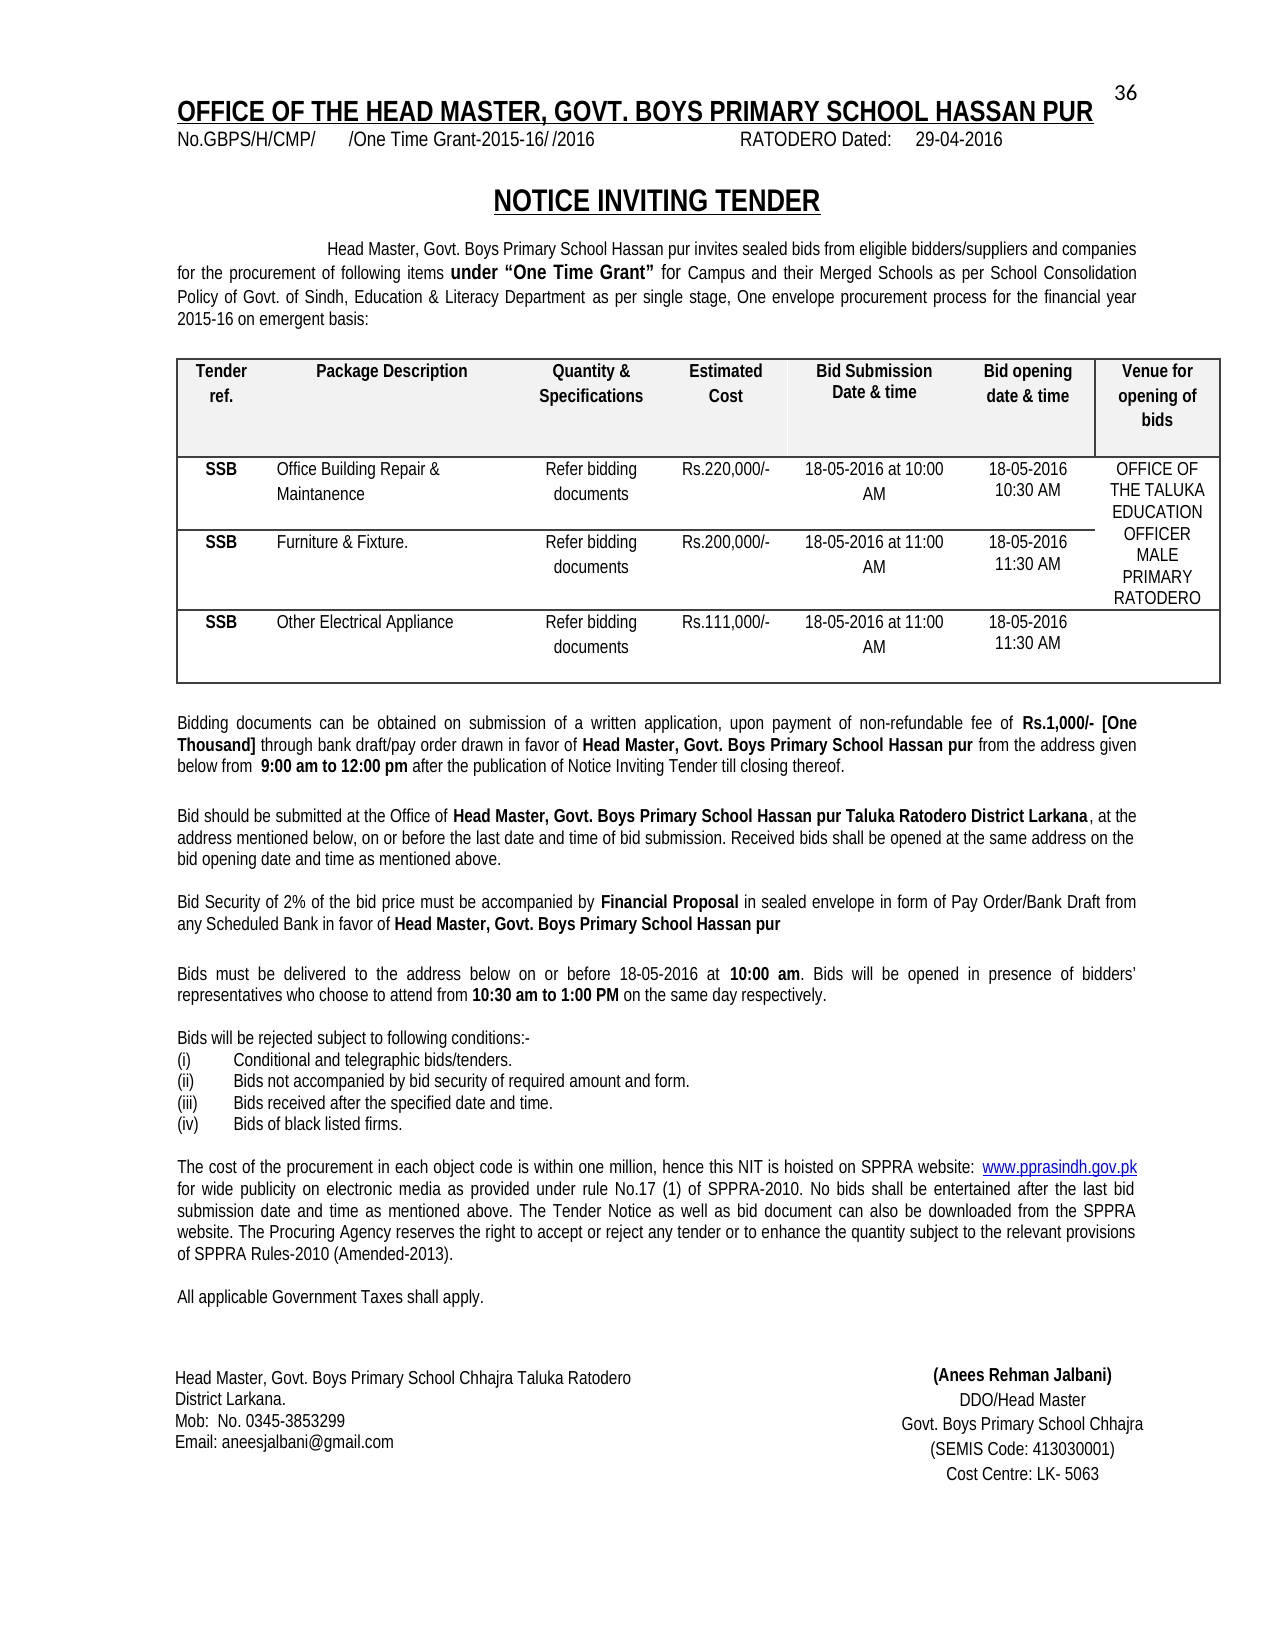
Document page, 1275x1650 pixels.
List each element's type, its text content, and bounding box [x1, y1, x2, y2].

table_header Venue for opening of bids [1096, 360, 1219, 456]
table_header Quantity & Specifications [518, 360, 664, 456]
table_cell Refer bidding documents [518, 611, 664, 682]
table_header Package Description [265, 360, 518, 456]
table_cell 18-05-2016 10:30 AM [961, 458, 1095, 529]
table_cell Refer bidding documents [518, 531, 664, 609]
table_cell Rs.220,000/- [664, 458, 787, 529]
list Bids received after the specified date and time. [177, 1092, 1137, 1113]
text Bids will be rejected subject to following conditions:- [177, 1027, 1137, 1049]
table_cell 18-05-2016 11:30 AM [961, 611, 1095, 682]
table_cell SSB [178, 531, 265, 609]
table_header Tender ref. [178, 360, 265, 456]
table_cell 18-05-2016 11:30 AM [961, 531, 1095, 609]
table_cell OFFICE OF THE TALUKA EDUCATION OFFICER MALE PRIMARY RATODERO [1095, 458, 1219, 609]
table_cell Other Electrical Appliance [265, 611, 518, 682]
table_cell Refer bidding documents [518, 458, 664, 529]
text The cost of the procurement in each object code is within one million, hence this NIT is hoisted on SPPRA website: www.pprasindh.gov.pk for wide publicity on electronic media as provided under rule No.17 (1) of SPPRA-2010. No bids shall be entertained after the last bid submission date and time as mentioned above. The Tender Notice as well as bid document can also be downloaded from the SPPRA website. The Procuring Agency reserves the right to accept or reject any tender or to enhance the quantity subject to the relevant provisions of SPPRA Rules-2010 (Amended-2013). [177, 1156, 1137, 1264]
text Bids must be delivered to the address below on or before 18-05-2016 at 10:00 am. Bids will be opened in presence of bidders’ representatives who choose to attend from 10:30 am to 1:00 PM on the same day respectively. [177, 962, 1137, 1006]
text OFFICE OF THE HEAD MASTER, GOVT. BOYS PRIMARY SCHOOL HASSAN PUR [177, 94, 1137, 127]
table_cell Rs.200,000/- [664, 531, 787, 609]
text Bidding documents can be obtained on submission of a written application, upon payment of non-refundable fee of Rs.1,000/- [One Thousand] through bank draft/pay order drawn in favor of Head Master, Govt. Boys Primary School Hassan pur from the address given below from 9:00 am to 12:00 pm after the publication of Notice Inviting Tender till closing thereof. [177, 712, 1137, 777]
table_cell SSB [178, 458, 265, 529]
table_cell SSB [178, 611, 265, 682]
table_cell Office Building Repair & Maintanence [265, 458, 518, 529]
table_header Bid opening date & time [961, 360, 1094, 456]
text NOTICE INVITING TENDER [177, 182, 1137, 218]
table_header Bid Submission Date & time [788, 360, 961, 456]
table_cell 18-05-2016 at 10:00 AM [788, 458, 961, 529]
list Conditional and telegraphic bids/tenders. [177, 1049, 1137, 1070]
table_header Estimated Cost [664, 360, 787, 456]
table_cell 18-05-2016 at 11:00 AM [788, 611, 961, 682]
table_cell Rs.111,000/- [664, 611, 787, 682]
list Bids of black listed firms. [177, 1113, 1137, 1135]
table_cell [1095, 611, 1219, 682]
text All applicable Government Taxes shall apply. [177, 1286, 1137, 1307]
table_cell 18-05-2016 at 11:00 AM [788, 531, 961, 609]
list Bids not accompanied by bid security of required amount and form. [177, 1070, 1137, 1092]
text No.GBPS/H/CMP/ /One Time Grant-2015-16/ /2016 RATODERO Dated: 29-04-2016 [177, 127, 1137, 151]
text Bid should be submitted at the Office of Head Master, Govt. Boys Primary School Hassan pur Taluka Ratodero District Larkana, at the address mentioned below, on or before the last date and time of bid submission. Received bids shall be opened at the same address on the bid opening date and time as mentioned above. [177, 805, 1137, 870]
table_cell Furniture & Fixture. [265, 531, 518, 609]
text Head Master, Govt. Boys Primary School Hassan pur invites sealed bids from eligible bidders/suppliers and companies for the procurement of following items under “One Time Grant” for Campus and their Merged Schools as per School Consolidation Policy of Govt. of Sindh, Education & Literacy Department as per single stage, One envelope procurement process for the financial year 2015-16 on emergent basis: [177, 238, 1137, 329]
text Bid Security of 2% of the bid price must be accompanied by Financial Proposal in sealed envelope in form of Pay Order/Bank Draft from any Scheduled Bank in favor of Head Master, Govt. Boys Primary School Hassan pur [177, 891, 1137, 934]
